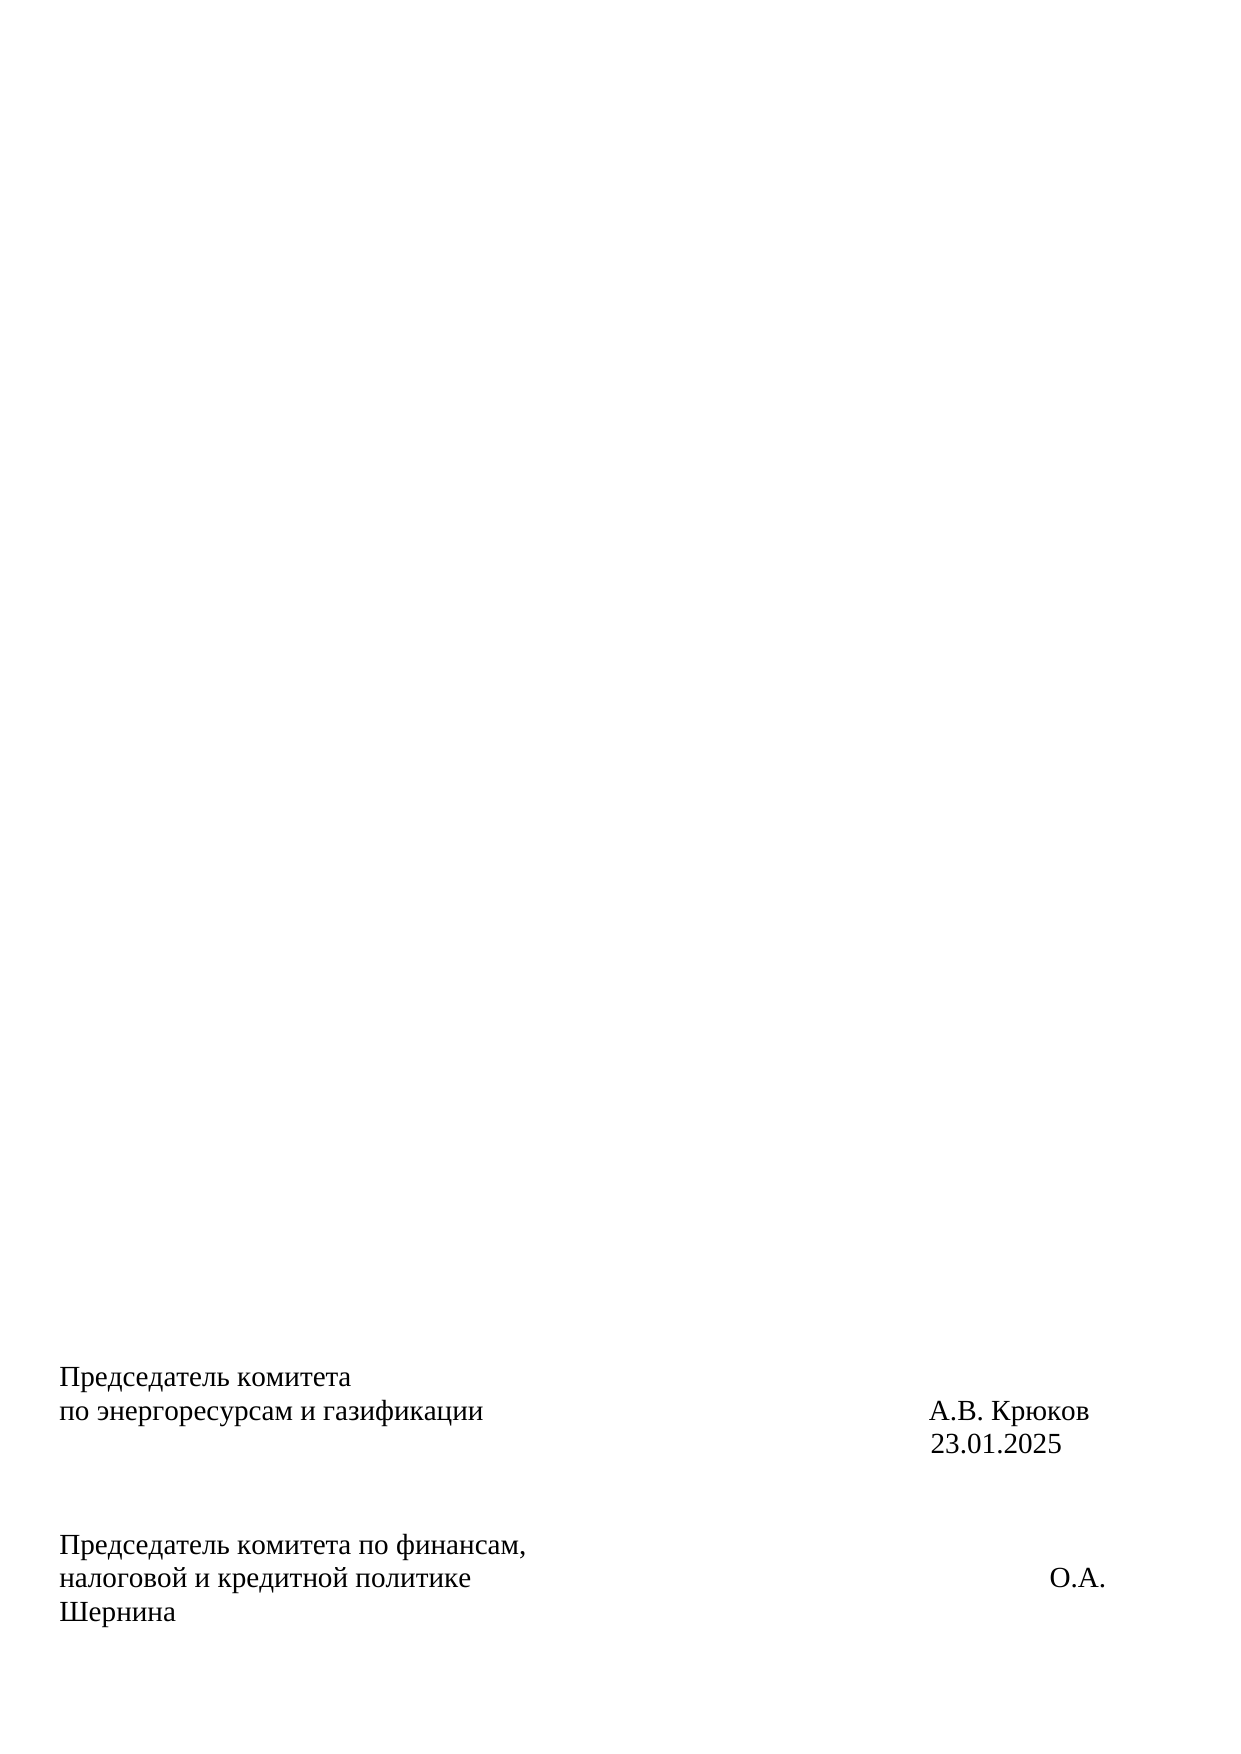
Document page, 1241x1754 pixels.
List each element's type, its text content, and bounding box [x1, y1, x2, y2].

text по энергоресурсам и газификации А.В. Крюков [59, 1393, 1181, 1426]
text 23.01.2025 [59, 1426, 1181, 1460]
text Председатель комитета по финансам, [59, 1527, 1093, 1560]
text Председатель комитета [59, 1359, 1093, 1393]
text налоговой и кредитной политике О.А. Шернина [59, 1560, 1108, 1627]
